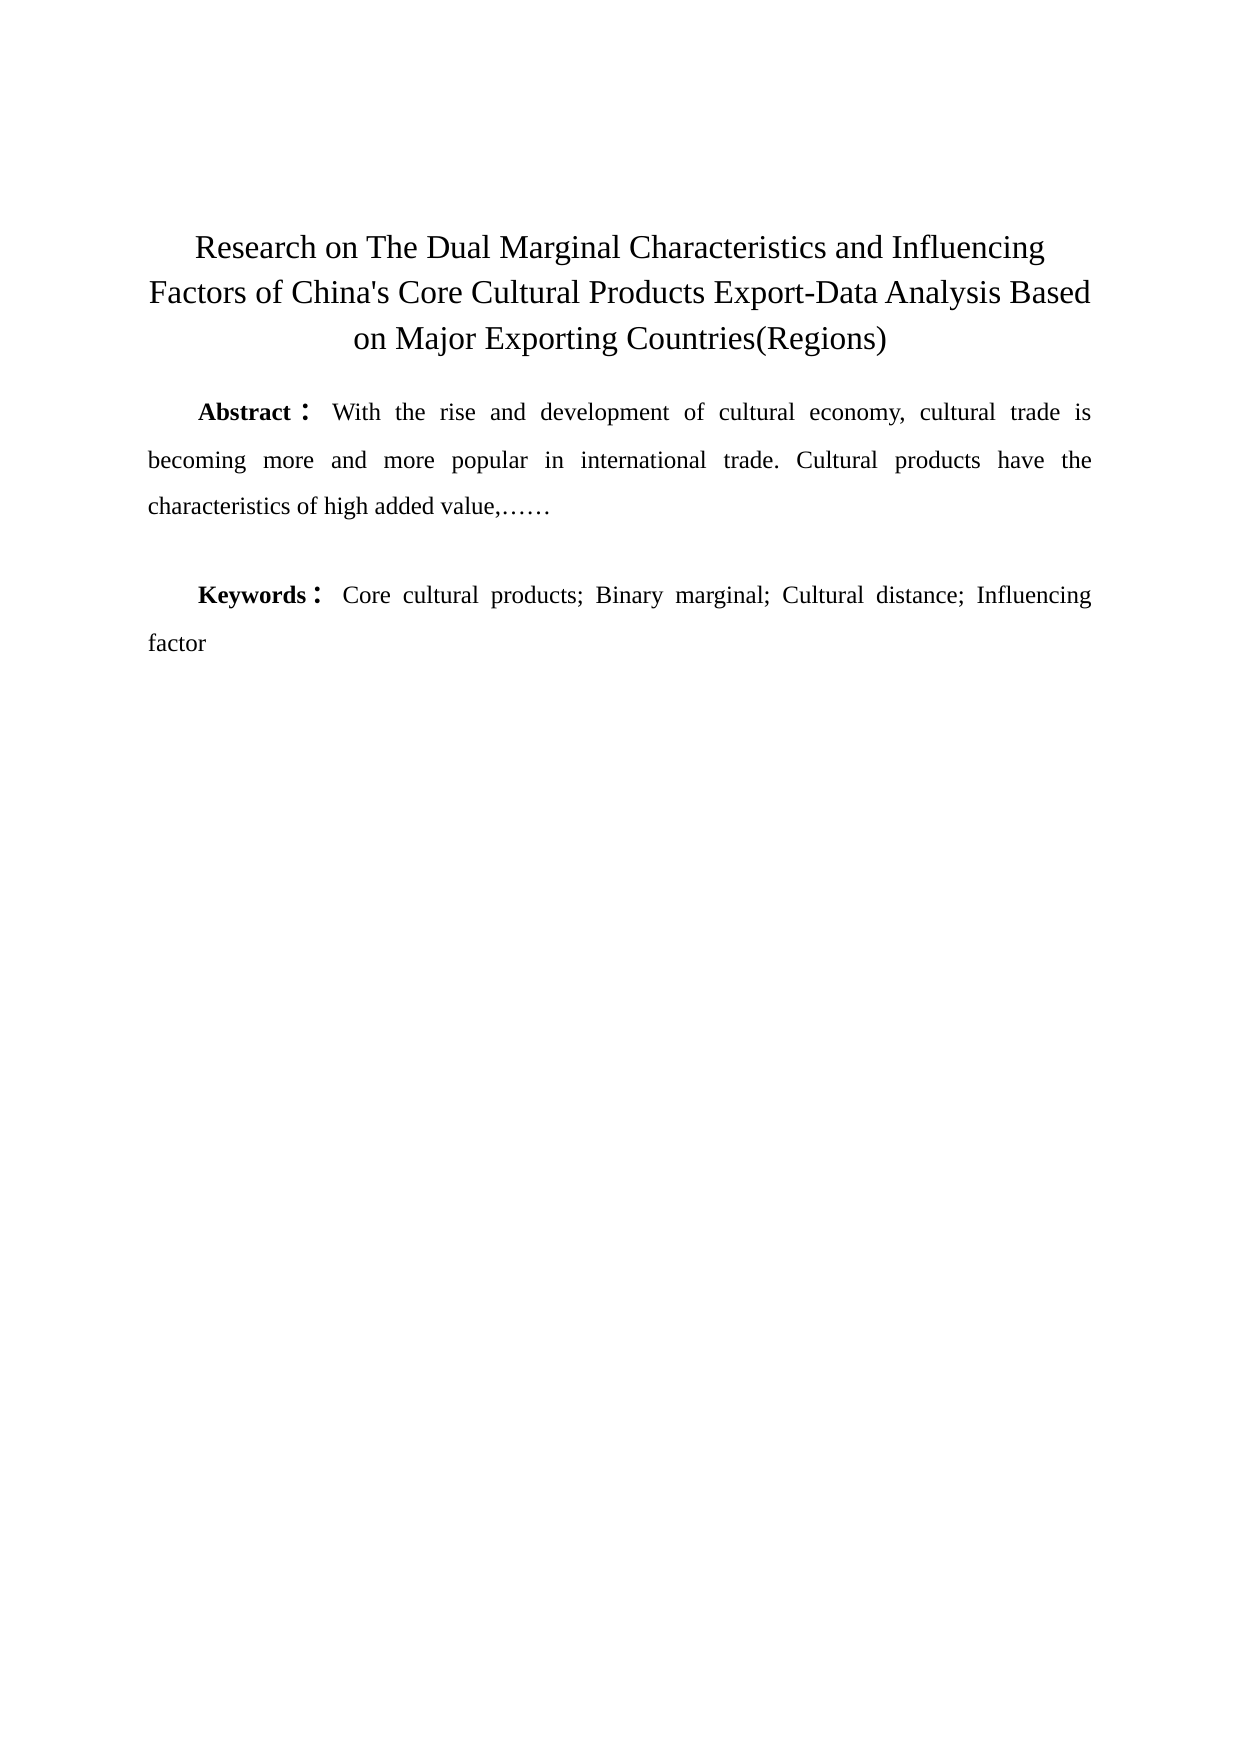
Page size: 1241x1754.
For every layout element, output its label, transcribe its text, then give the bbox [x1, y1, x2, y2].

text Keywords：Core cultural products; Binary marginal; Cultural distance; Influencing factor [148, 565, 1093, 657]
text Research on The Dual Marginal Characteristics and Influencing Factors of China's Core Cultural Products Export-Data Analysis Based on Major Exporting Countries(Regions) [148, 219, 1093, 357]
text Abstract：With the rise and development of cultural economy, cultural trade is becoming more and more popular in international trade. Cultural products have the characteristics of high added value,…… [148, 382, 1093, 519]
